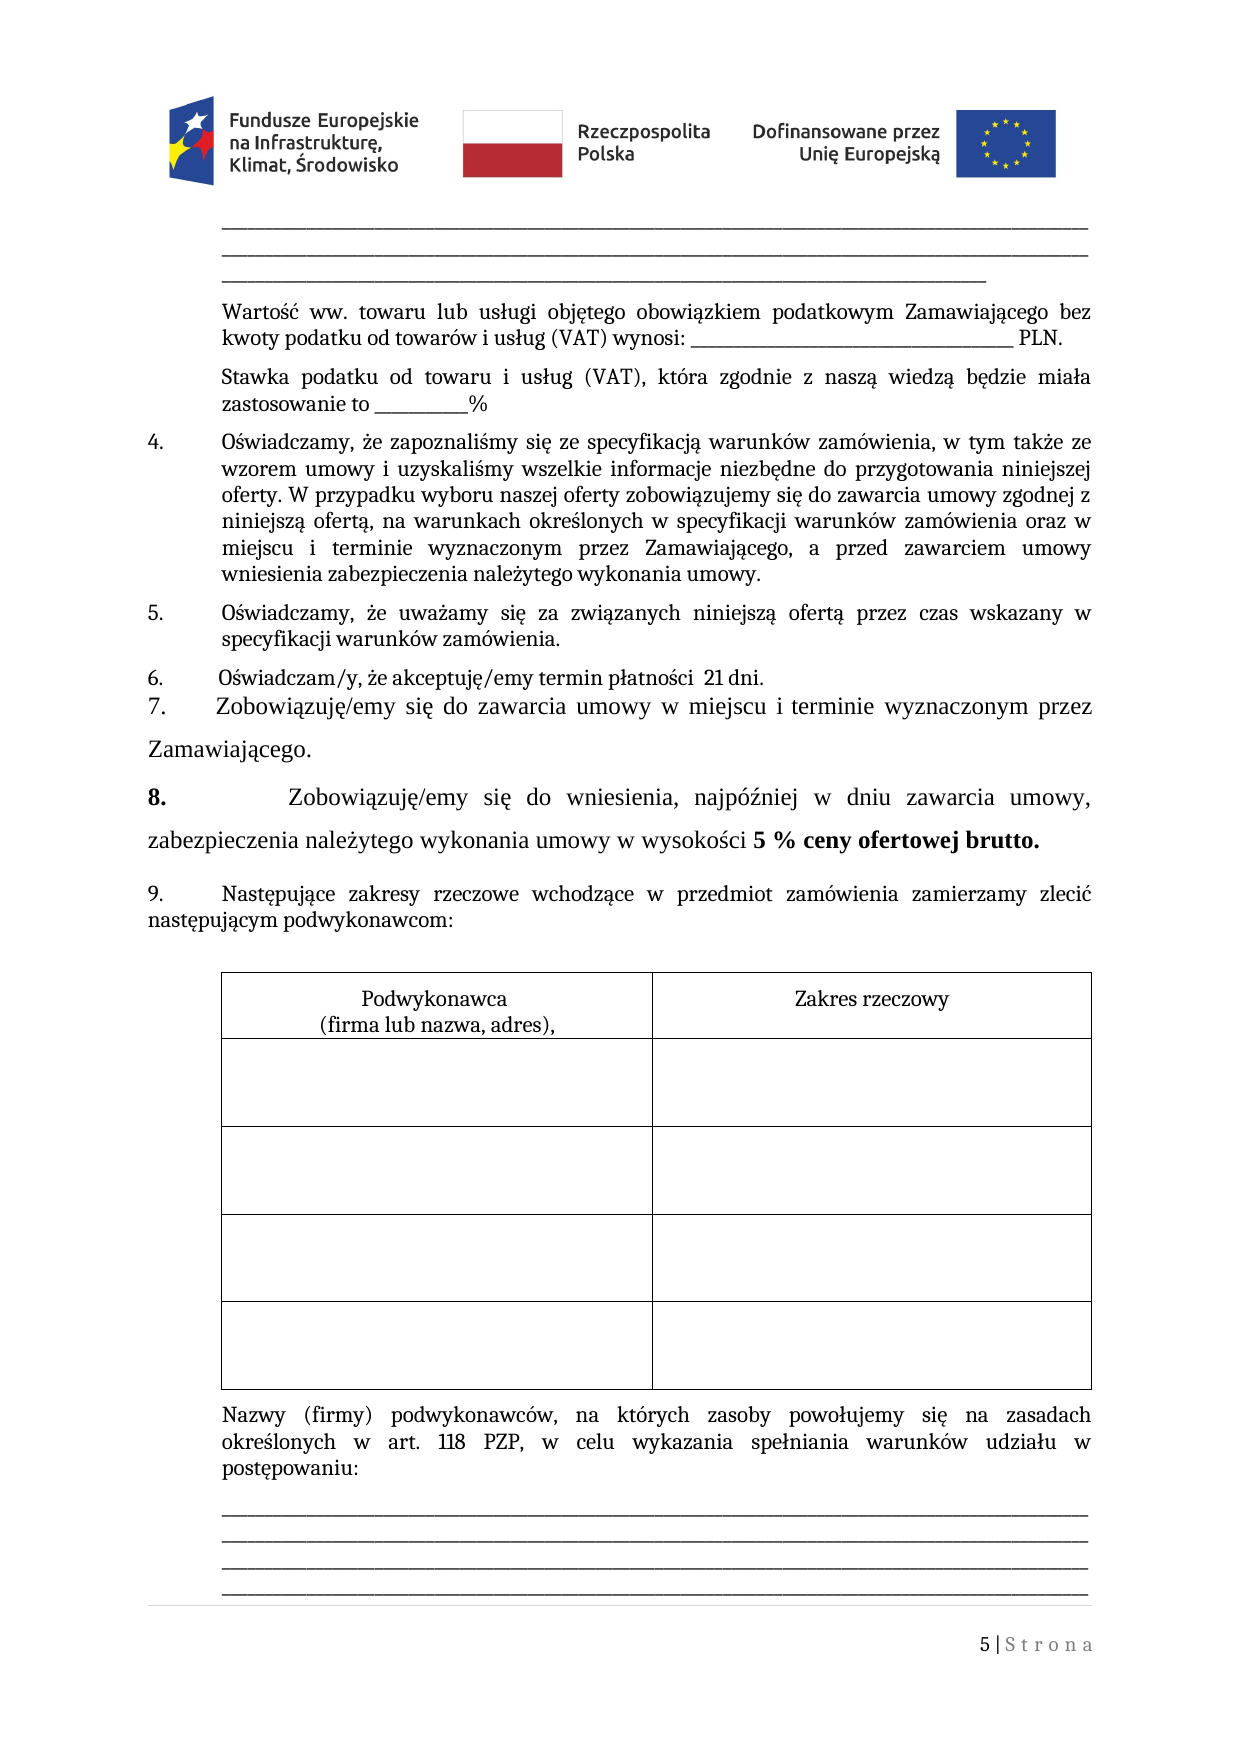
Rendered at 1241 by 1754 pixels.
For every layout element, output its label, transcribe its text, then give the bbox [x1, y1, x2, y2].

text 4. Oświadczamy, że zapoznaliśmy się ze specyfikacją warunków zamówienia, w tym także ze wzorem umowy i uzyskaliśmy wszelkie informacje niezbędne do przygotowania niniejszej oferty. W przypadku wyboru naszej oferty zobowiązujemy się do zawarcia umowy zgodnej z niniejszą ofertą, na warunkach określonych w specyfikacji warunków zamówienia oraz w miejscu i terminie wyznaczonym przez Zamawiającego, a przed zawarciem umowy wniesienia zabezpieczenia należytego wykonania umowy. [148, 429, 1092, 587]
table_cell [222, 1127, 652, 1214]
text 7. Zobowiązuję/emy się do zawarcia umowy w miejscu i terminie wyznaczonym przez Zamawiającego. [148, 691, 1092, 763]
table_cell [222, 1039, 652, 1126]
table_cell [653, 1039, 1091, 1126]
table_cell [653, 1215, 1091, 1301]
table_header Podwykonawca (firma lub nazwa, adres), [222, 973, 652, 1038]
text 6. Oświadczam/y, że akceptuję/emy termin płatności 21 dni. [148, 665, 1092, 691]
text Nazwy (firmy) podwykonawców, na których zasoby powołujemy się na zasadach określonych w art. 118 PZP, w celu wykazania spełniania warunków udziału w postępowaniu: [222, 1402, 1092, 1481]
table_header Zakres rzeczowy [653, 973, 1091, 1038]
table_cell [222, 1215, 652, 1301]
text 5. Oświadczamy, że uważamy się za związanych niniejszą ofertą przez czas wskazany w specyfikacji warunków zamówienia. [148, 600, 1092, 652]
text 9. Następujące zakresy rzeczowe wchodzące w przedmiot zamówienia zamierzamy zlecić następującym podwykonawcom: [148, 881, 1092, 933]
text Stawka podatku od towaru i usług (VAT), która zgodnie z naszą wiedzą będzie miała zastosowanie to ___________% [222, 364, 1092, 417]
text 8. Zobowiązuję/emy się do wniesienia, najpóźniej w dniu zawarcia umowy, zabezpieczenia należytego wykonania umowy w wysokości 5 % ceny ofertowej brutto. [148, 782, 1092, 854]
picture [147, 73, 1079, 208]
table_cell [222, 1302, 652, 1388]
table_cell [653, 1127, 1091, 1214]
table_cell [653, 1302, 1091, 1388]
text Wartość ww. towaru lub usługi objętego obowiązkiem podatkowym Zamawiającego bez kwoty podatku od towarów i usług (VAT) wynosi: ______________________________________ PLN. [222, 299, 1092, 351]
